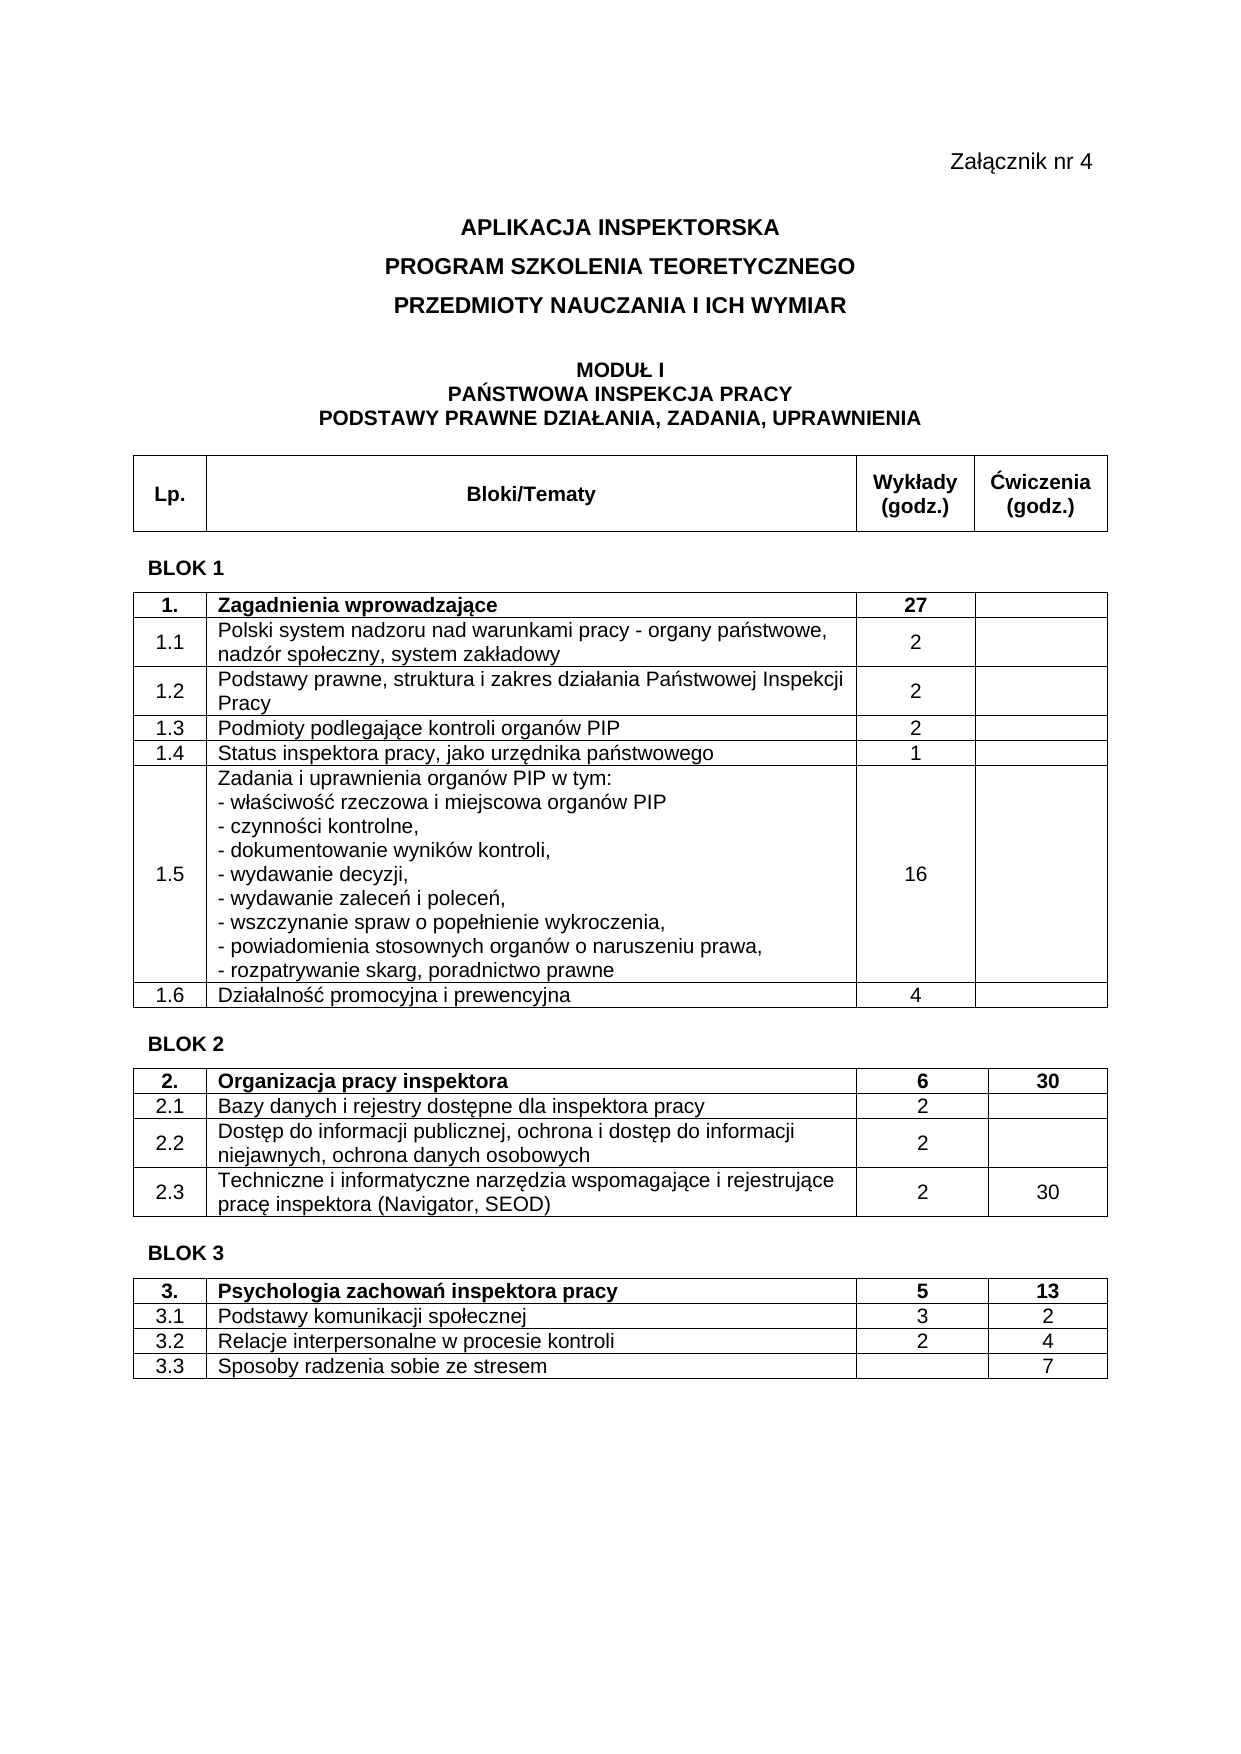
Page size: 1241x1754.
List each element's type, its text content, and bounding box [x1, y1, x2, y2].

table_cell 2.2 [134, 1119, 206, 1167]
table_cell 2 [989, 1304, 1107, 1328]
table_cell 2 [857, 1168, 988, 1216]
text BLOK 3 [148, 1241, 1093, 1265]
table_header Organizacja pracy inspektora [207, 1069, 856, 1093]
table_header Zagadnienia wprowadzające [207, 593, 856, 617]
table_cell Bazy danych i rejestry dostępne dla inspektora pracy [207, 1094, 856, 1118]
table_cell [976, 766, 1107, 982]
table_header 6 [857, 1069, 988, 1093]
table_header 5 [857, 1279, 988, 1303]
table_cell 1.6 [134, 983, 206, 1007]
table_cell 2 [857, 716, 975, 740]
text APLIKACJA INSPEKTORSKA PROGRAM SZKOLENIA TEORETYCZNEGO PRZEDMIOTY NAUCZANIA I ICH WYMIAR [148, 213, 1093, 319]
table_cell [976, 618, 1107, 666]
table_cell 1 [857, 741, 975, 765]
table_cell 16 [857, 766, 975, 982]
table_cell 4 [857, 983, 975, 1007]
table_cell 1.2 [134, 667, 206, 715]
table_header Lp. [134, 456, 206, 531]
table_cell Sposoby radzenia sobie ze stresem [207, 1354, 856, 1378]
table_cell Dostęp do informacji publicznej, ochrona i dostęp do informacji niejawnych, ochrona danych osobowych [207, 1119, 856, 1167]
table_header [976, 593, 1107, 617]
table_header Ćwiczenia (godz.) [975, 456, 1107, 531]
table_header Wykłady (godz.) [857, 456, 974, 531]
table_cell 2 [857, 618, 975, 666]
table_cell 1.1 [134, 618, 206, 666]
table_cell 3.3 [134, 1354, 206, 1378]
table_cell Podstawy komunikacji społecznej [207, 1304, 856, 1328]
table_header 30 [989, 1069, 1107, 1093]
table_cell 1.4 [134, 741, 206, 765]
table_header Bloki/Tematy [207, 456, 856, 531]
table_cell Zadania i uprawnienia organów PIP w tym: - właściwość rzeczowa i miejscowa organów PIP - czynności kontrolne, - dokumentowanie wyników kontroli, - wydawanie decyzji, - wydawanie zaleceń i poleceń, - wszczynanie spraw o popełnienie wykroczenia, - powiadomienia stosownych organów o naruszeniu prawa, - rozpatrywanie skarg, poradnictwo prawne [207, 766, 856, 982]
table_header 27 [857, 593, 975, 617]
table_cell Status inspektora pracy, jako urzędnika państwowego [207, 741, 856, 765]
table_header Psychologia zachowań inspektora pracy [207, 1279, 856, 1303]
table_cell [976, 667, 1107, 715]
text Załącznik nr 4 [148, 148, 1093, 174]
table_cell 1.5 [134, 766, 206, 982]
table_cell 2 [857, 1329, 988, 1353]
table_cell 2.3 [134, 1168, 206, 1216]
table_cell 4 [989, 1329, 1107, 1353]
table_cell [976, 741, 1107, 765]
text MODUŁ I [148, 358, 1093, 382]
table_cell 2 [857, 1119, 988, 1167]
text BLOK 2 [148, 1032, 1093, 1056]
table_cell 2 [857, 1094, 988, 1118]
table_cell [989, 1094, 1107, 1118]
table_header 1. [134, 593, 206, 617]
table_cell Techniczne i informatyczne narzędzia wspomagające i rejestrujące pracę inspektora (Navigator, SEOD) [207, 1168, 856, 1216]
table_cell 30 [989, 1168, 1107, 1216]
text PAŃSTWOWA INSPEKCJA PRACY PODSTAWY PRAWNE DZIAŁANIA, ZADANIA, UPRAWNIENIA [148, 382, 1093, 430]
table_cell 1.3 [134, 716, 206, 740]
table_header 2. [134, 1069, 206, 1093]
table_cell 2 [857, 667, 975, 715]
table_header 13 [989, 1279, 1107, 1303]
table_cell [976, 716, 1107, 740]
table_cell 3.1 [134, 1304, 206, 1328]
text BLOK 1 [148, 556, 1093, 580]
table_cell Polski system nadzoru nad warunkami pracy - organy państwowe, nadzór społeczny, system zakładowy [207, 618, 856, 666]
table_cell [857, 1354, 988, 1378]
table_cell 3 [857, 1304, 988, 1328]
table_cell Relacje interpersonalne w procesie kontroli [207, 1329, 856, 1353]
table_cell [976, 983, 1107, 1007]
table_cell Podstawy prawne, struktura i zakres działania Państwowej Inspekcji Pracy [207, 667, 856, 715]
table_cell Działalność promocyjna i prewencyjna [207, 983, 856, 1007]
table_cell [989, 1119, 1107, 1167]
table_cell 7 [989, 1354, 1107, 1378]
table_header 3. [134, 1279, 206, 1303]
table_cell Podmioty podlegające kontroli organów PIP [207, 716, 856, 740]
table_cell 3.2 [134, 1329, 206, 1353]
table_cell 2.1 [134, 1094, 206, 1118]
